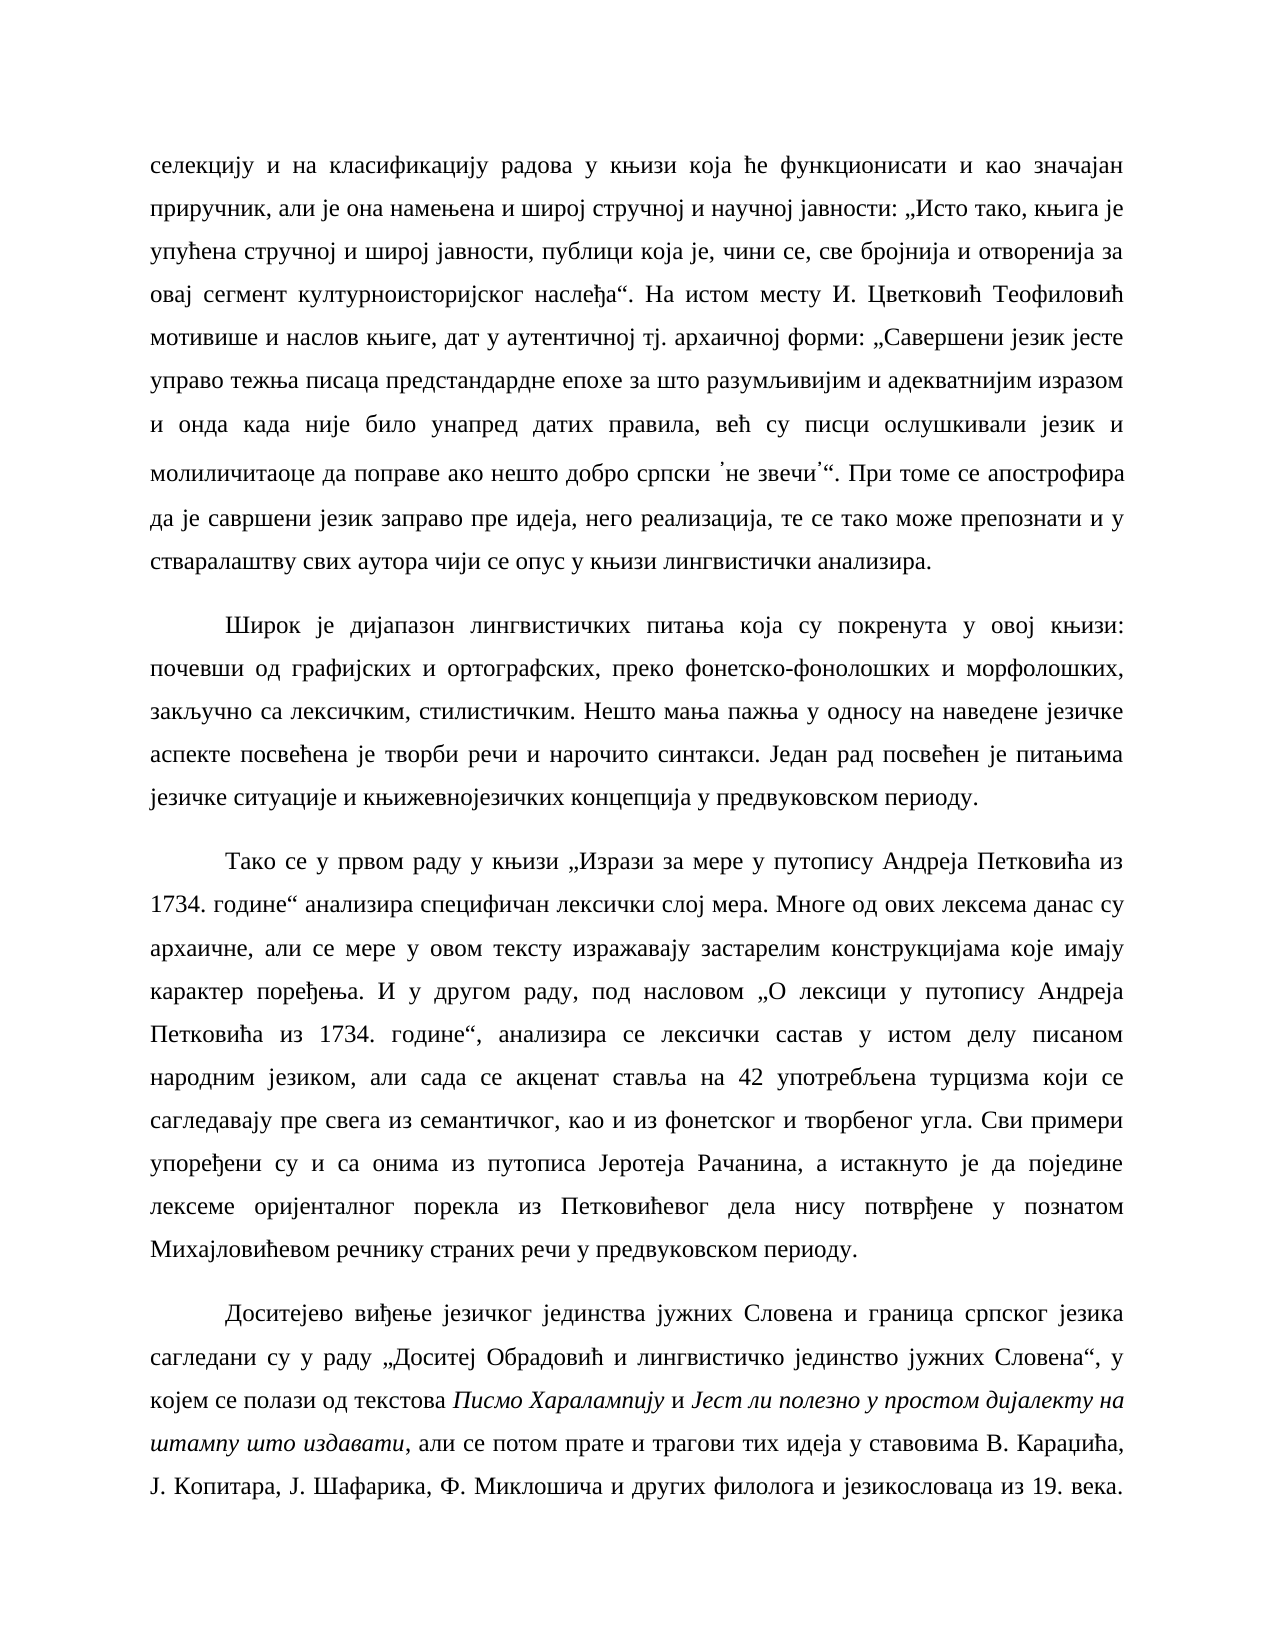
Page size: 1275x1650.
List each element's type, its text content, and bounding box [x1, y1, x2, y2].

text Тако се у првом раду у књизи „Изрази за мере у путопису Андреја Петковића из 1734. године“ анализира специфичан лексички слој мера. Многе од ових лексема данас су архаичне, али се мере у овом тексту изражавају застарелим конструкцијама које имају карактер поређења. И у другом раду, под насловом „О лексици у путопису Андреја Петковића из 1734. године“, анализира се лексички састав у истом делу писаном народним језиком, али сада се акценат ставља на 42 употребљена турцизма који се сагледавају пре свега из семантичког, као и из фонетског и творбеног угла. Сви примери упоређени су и са онима из путописа Јеротеја Рачанина, а истакнуто је да поједине лексеме оријенталног порекла из Петковићевог дела нису потврђене у познатом Михајловићевом речнику страних речи у предвуковском периоду. [150, 846, 1125, 1263]
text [150, 150, 1125, 575]
text Широк је дијапазон лингвистичких питања која су покренута у овој књизи: почевши од графијских и ортографских, преко фонетско-фонолошких и морфолошких, закључно са лексичким, стилистичким. Нешто мања пажња у односу на наведене језичке аспекте посвећена је творби речи и нарочито синтакси. Један рад посвећен је питањима језичке ситуације и књижевнојезичких концепција у предвуковском периоду. [150, 610, 1125, 811]
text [150, 1298, 1125, 1500]
